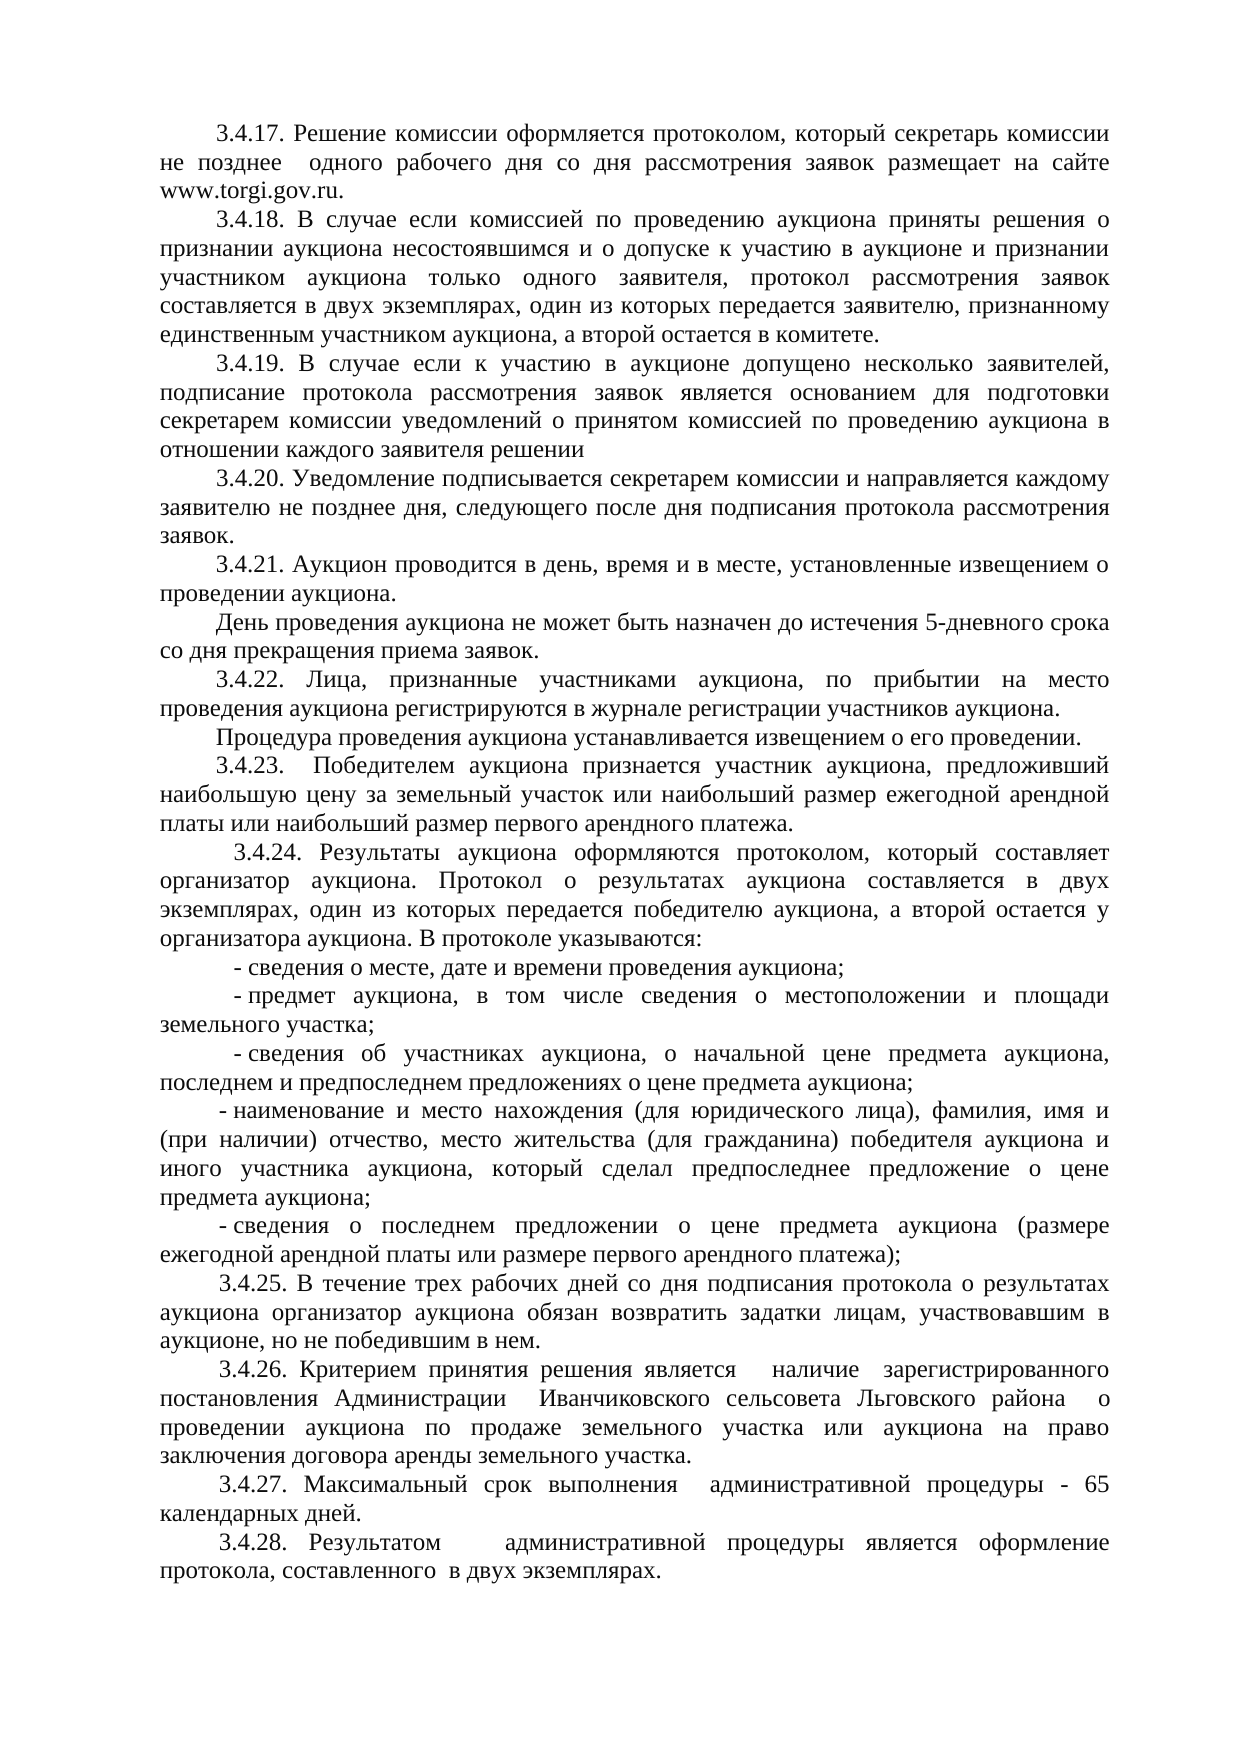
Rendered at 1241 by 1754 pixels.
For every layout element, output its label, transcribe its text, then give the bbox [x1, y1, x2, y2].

text 3.4.19. В случае если к участию в аукционе допущено несколько заявителей, подписание протокола рассмотрения заявок является основанием для подготовки секретарем комиссии уведомлений о принятом комиссией по проведению аукциона в отношении каждого заявителя решении [159, 348, 1110, 463]
text 3.4.18. В случае если комиссией по проведению аукциона приняты решения о признании аукциона несостоявшимся и о допуске к участию в аукционе и признании участником аукциона только одного заявителя, протокол рассмотрения заявок составляется в двух экземплярах, один из которых передается заявителю, признанному единственным участником аукциона, а второй остается в комитете. [159, 204, 1110, 348]
text 3.4.21. Аукцион проводится в день, время и в месте, установленные извещением о проведении аукциона. [159, 549, 1110, 607]
text 3.4.23. Победителем аукциона признается участник аукциона, предложивший наибольшую цену за земельный участок или наибольший размер ежегодной арендной платы или наибольший размер первого арендного платежа. [159, 751, 1110, 837]
text 3.4.26. Критерием принятия решения является наличие зарегистрированного постановления Администрации Иванчиковского сельсовета Льговского района о проведении аукциона по продаже земельного участка или аукциона на право заключения договора аренды земельного участка. [159, 1354, 1110, 1469]
text - сведения об участниках аукциона, о начальной цене предмета аукциона, последнем и предпоследнем предложениях о цене предмета аукциона; [159, 1038, 1110, 1096]
text 3.4.27. Максимальный срок выполнения административной процедуры - 65 календарных дней. [159, 1469, 1110, 1527]
text - предмет аукциона, в том числе сведения о местоположении и площади земельного участка; [159, 981, 1110, 1038]
text 3.4.24. Результаты аукциона оформляются протоколом, который составляет организатор аукциона. Протокол о результатах аукциона составляется в двух экземплярах, один из которых передается победителю аукциона, а второй остается у организатора аукциона. В протоколе указываются: [159, 837, 1110, 952]
text - сведения о последнем предложении о цене предмета аукциона (размере ежегодной арендной платы или размере первого арендного платежа); [159, 1211, 1110, 1268]
text 3.4.20. Уведомление подписывается секретарем комиссии и направляется каждому заявителю не позднее дня, следующего после дня подписания протокола рассмотрения заявок. [159, 463, 1110, 549]
text День проведения аукциона не может быть назначен до истечения 5-дневного срока со дня прекращения приема заявок. [159, 607, 1110, 664]
text 3.4.25. В течение трех рабочих дней со дня подписания протокола о результатах аукциона организатор аукциона обязан возвратить задатки лицам, участвовавшим в аукционе, но не победившим в нем. [159, 1268, 1110, 1354]
text 3.4.22. Лица, признанные участниками аукциона, по прибытии на место проведения аукциона регистрируются в журнале регистрации участников аукциона. [159, 664, 1110, 722]
text 3.4.28. Результатом административной процедуры является оформление протокола, составленного в двух экземплярах. [159, 1527, 1110, 1584]
text - сведения о месте, дате и времени проведения аукциона; [159, 952, 1110, 981]
text - наименование и место нахождения (для юридического лица), фамилия, имя и (при наличии) отчество, место жительства (для гражданина) победителя аукциона и иного участника аукциона, который сделал предпоследнее предложение о цене предмета аукциона; [159, 1096, 1110, 1211]
text 3.4.17. Решение комиссии оформляется протоколом, который секретарь комиссии не позднее одного рабочего дня со дня рассмотрения заявок размещает на сайте www.torgi.gov.ru. [159, 118, 1110, 204]
text Процедура проведения аукциона устанавливается извещением о его проведении. [159, 722, 1110, 751]
